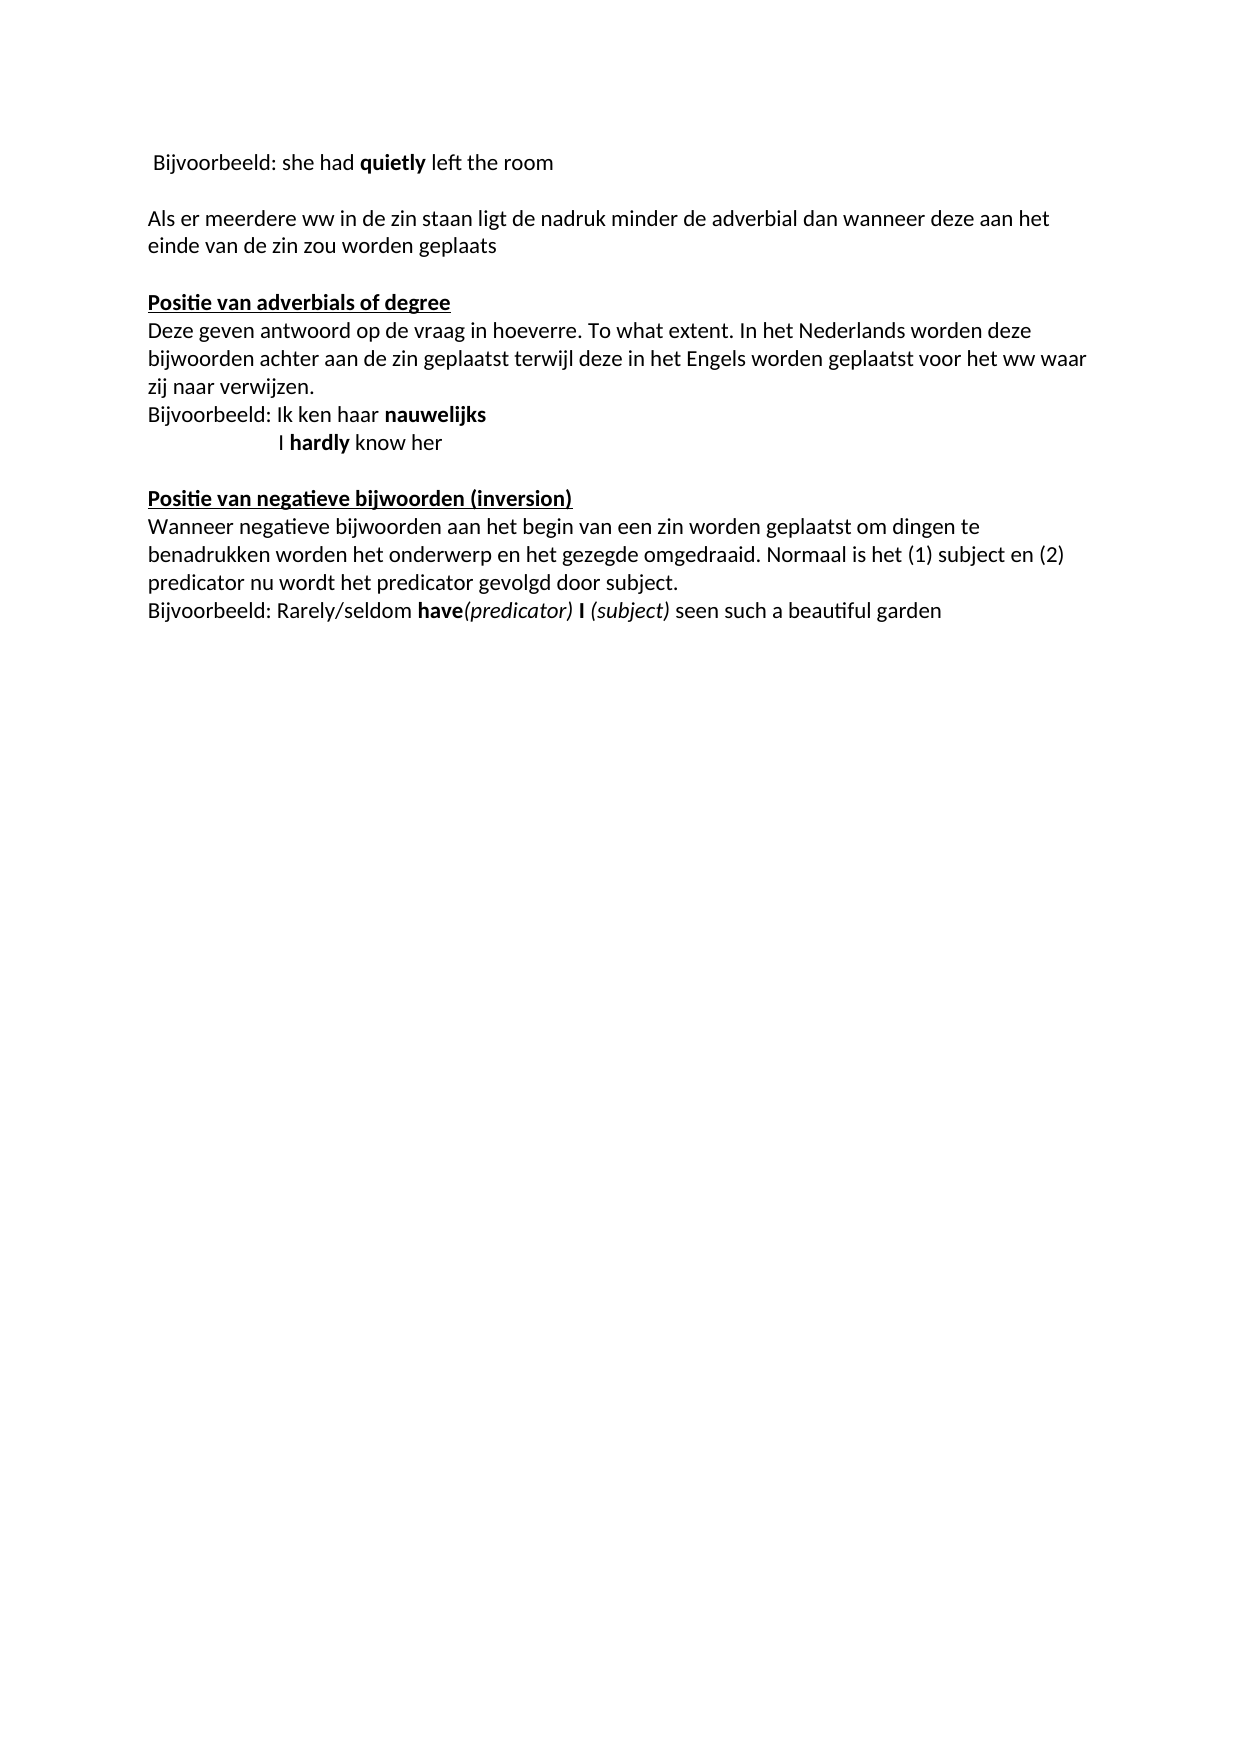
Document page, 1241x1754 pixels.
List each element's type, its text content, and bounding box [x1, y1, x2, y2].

text Als er meerdere ww in de zin staan ligt de nadruk minder de adverbial dan wanneer deze aan het einde van de zin zou worden geplaats [148, 204, 1093, 260]
text Bijvoorbeeld: she had quietly left the room [148, 148, 1093, 176]
text Deze geven antwoord op de vraag in hoeverre. To what extent. In het Nederlands worden deze bijwoorden achter aan de zin geplaatst terwijl deze in het Engels worden geplaatst voor het ww waar zij naar verwijzen. [148, 316, 1093, 400]
text Positie van adverbials of degree [148, 288, 1093, 316]
text Positie van negatieve bijwoorden (inversion) [148, 484, 1093, 512]
text Bijvoorbeeld: Rarely/seldom have(predicator) I (subject) seen such a beautiful garden [148, 596, 1093, 624]
text Wanneer negatieve bijwoorden aan het begin van een zin worden geplaatst om dingen te benadrukken worden het onderwerp en het gezegde omgedraaid. Normaal is het (1) subject en (2) predicator nu wordt het predicator gevolgd door subject. [148, 512, 1093, 596]
text Bijvoorbeeld: Ik ken haar nauwelijks [148, 400, 1093, 428]
text I hardly know her [148, 428, 1093, 456]
